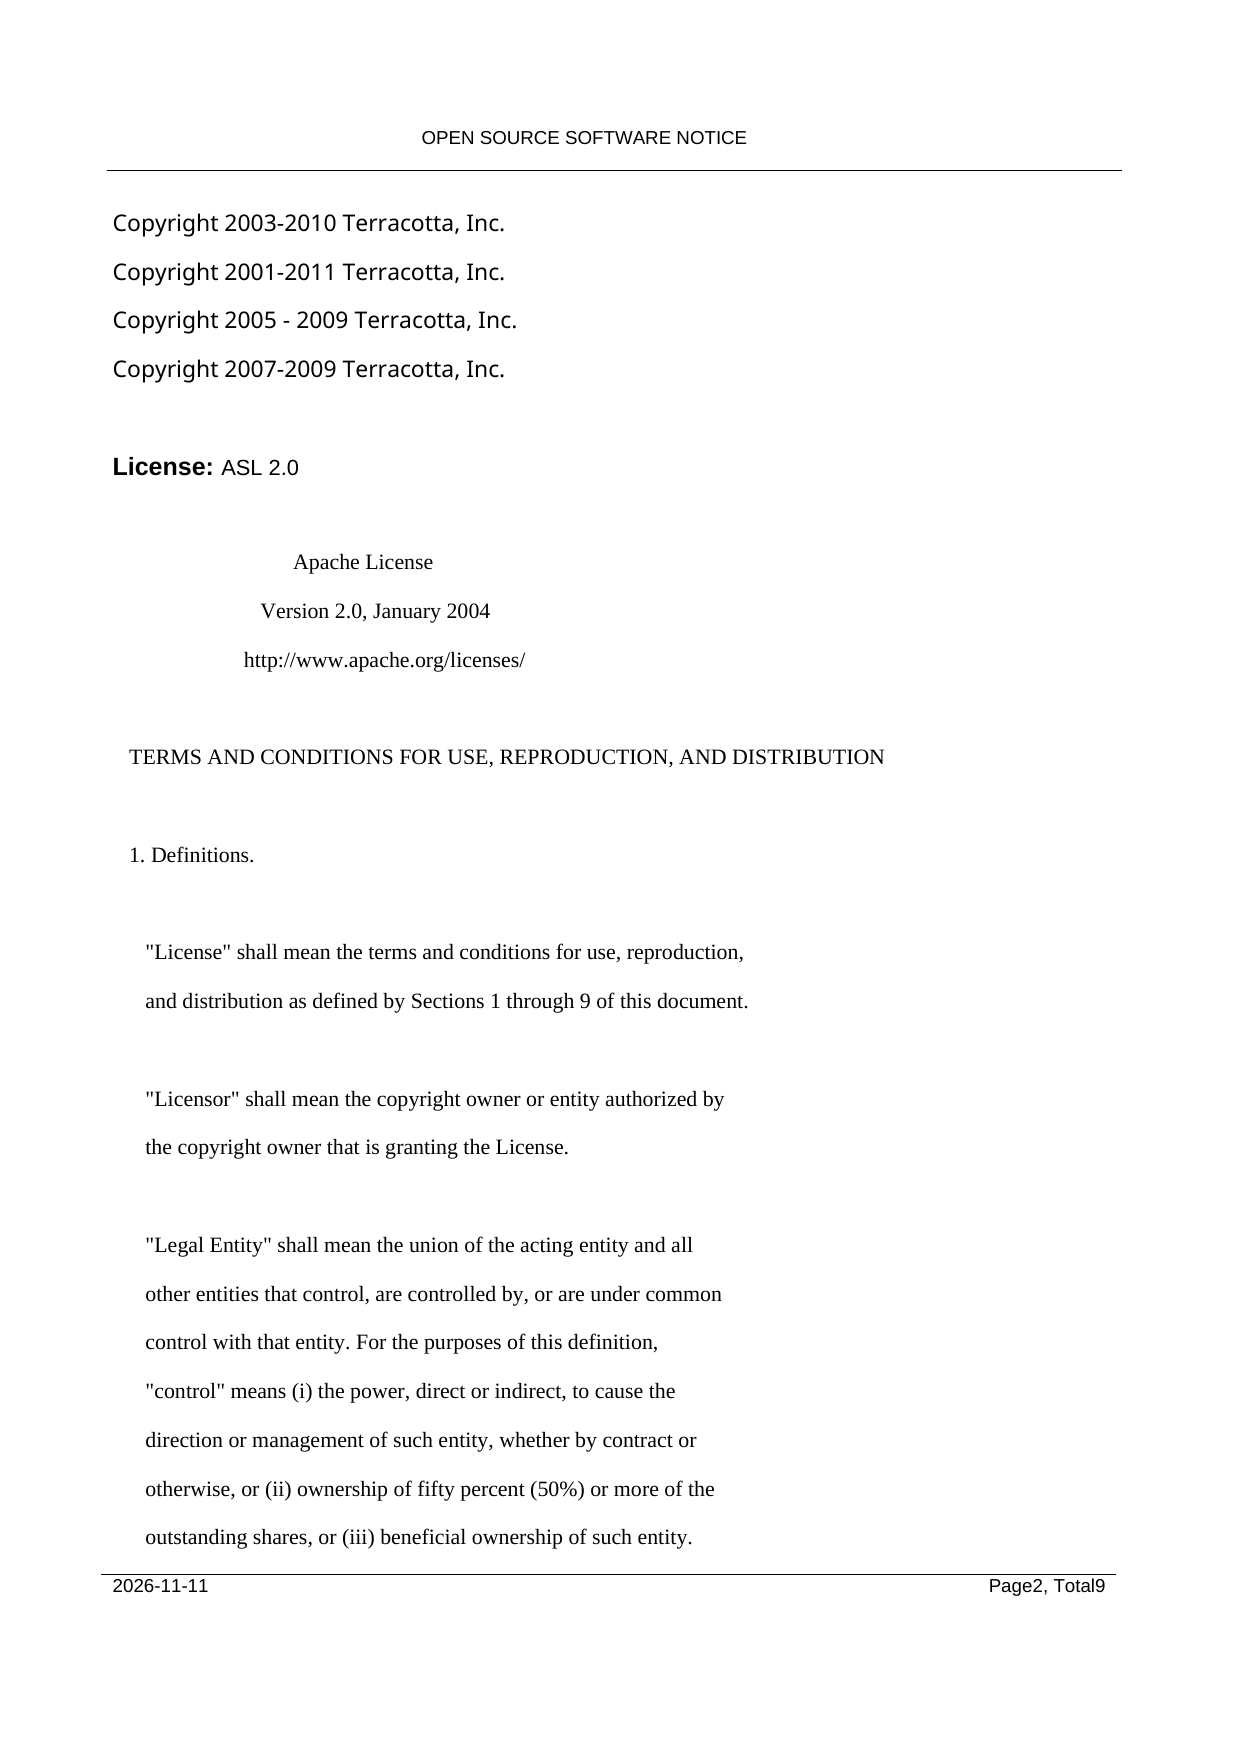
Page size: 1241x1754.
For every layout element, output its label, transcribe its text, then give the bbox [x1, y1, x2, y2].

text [112, 497, 1128, 1553]
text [112, 206, 1128, 434]
text License: ASL 2.0 [112, 450, 1128, 483]
